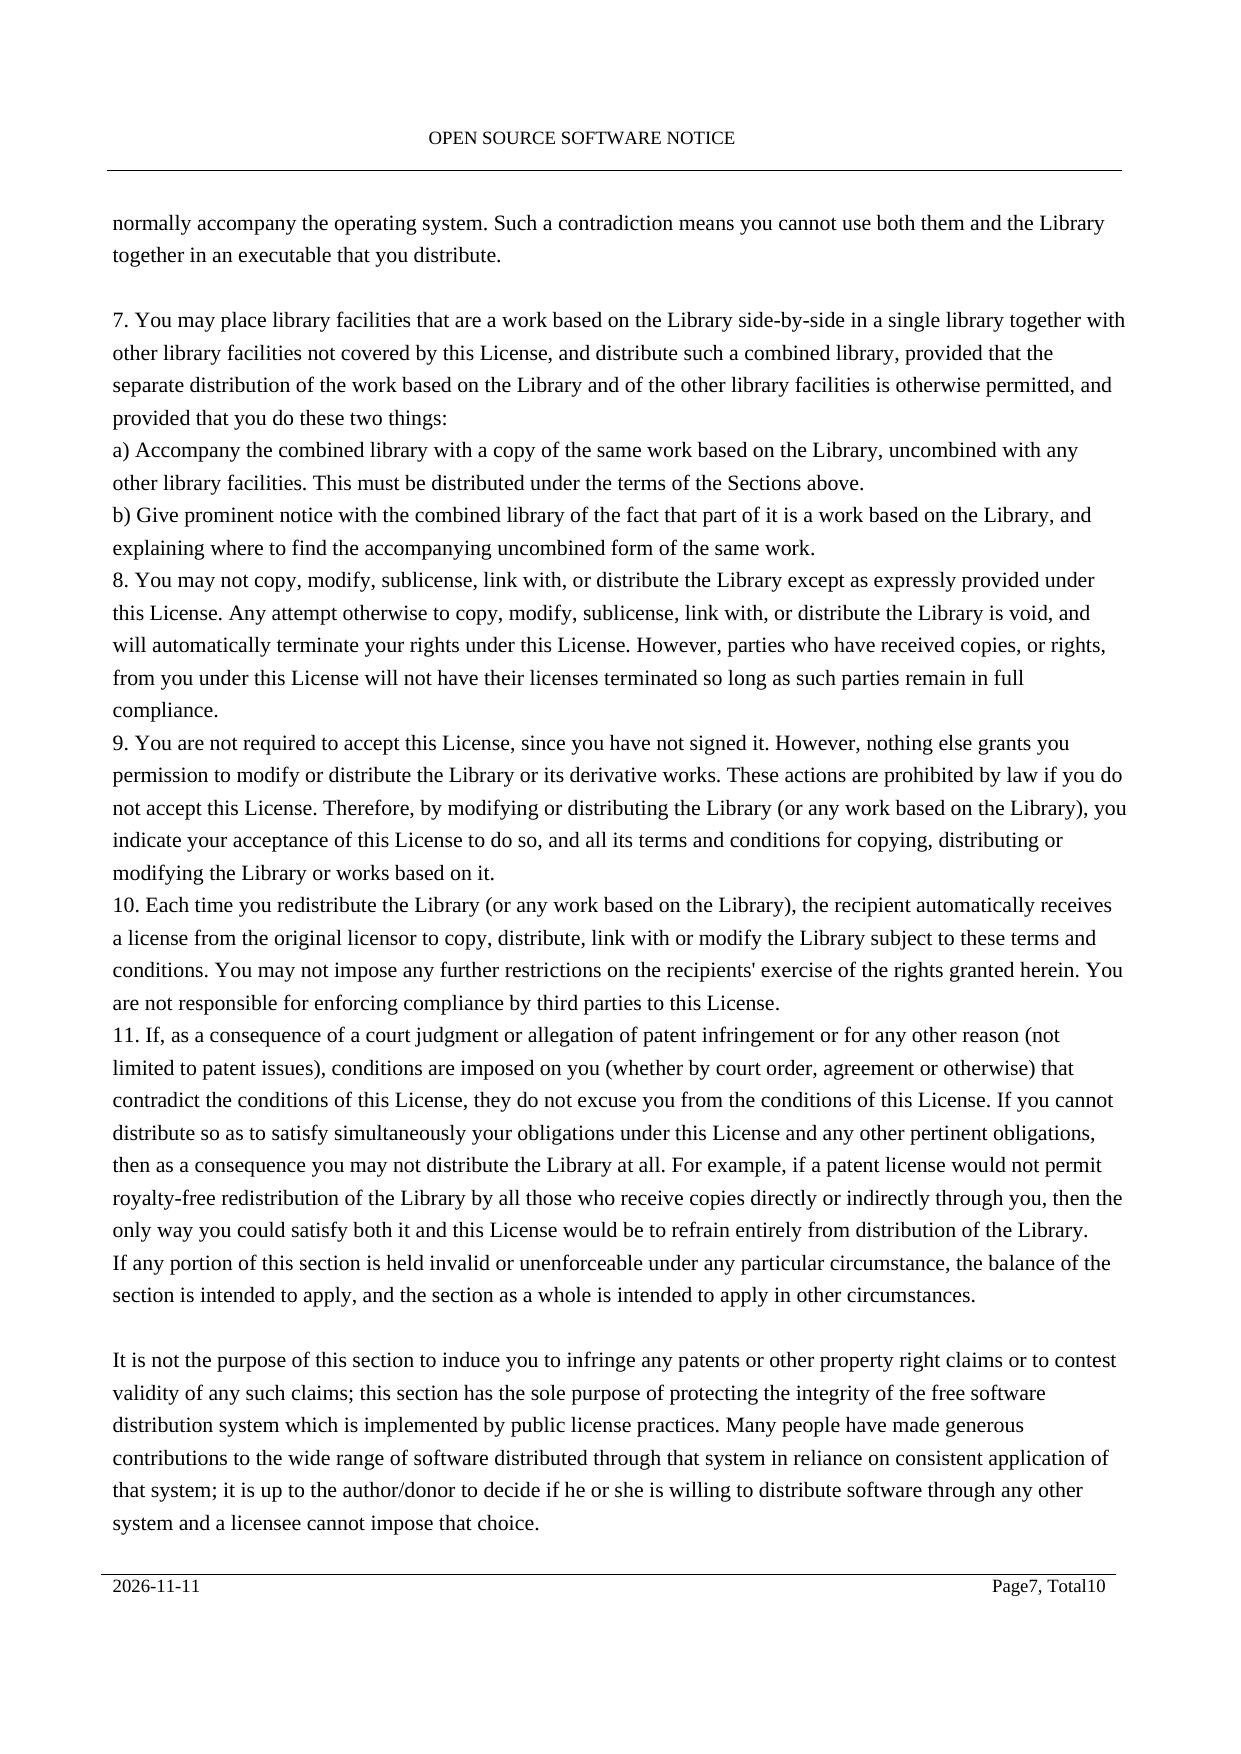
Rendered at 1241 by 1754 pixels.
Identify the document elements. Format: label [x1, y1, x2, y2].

text [112, 206, 1128, 1539]
